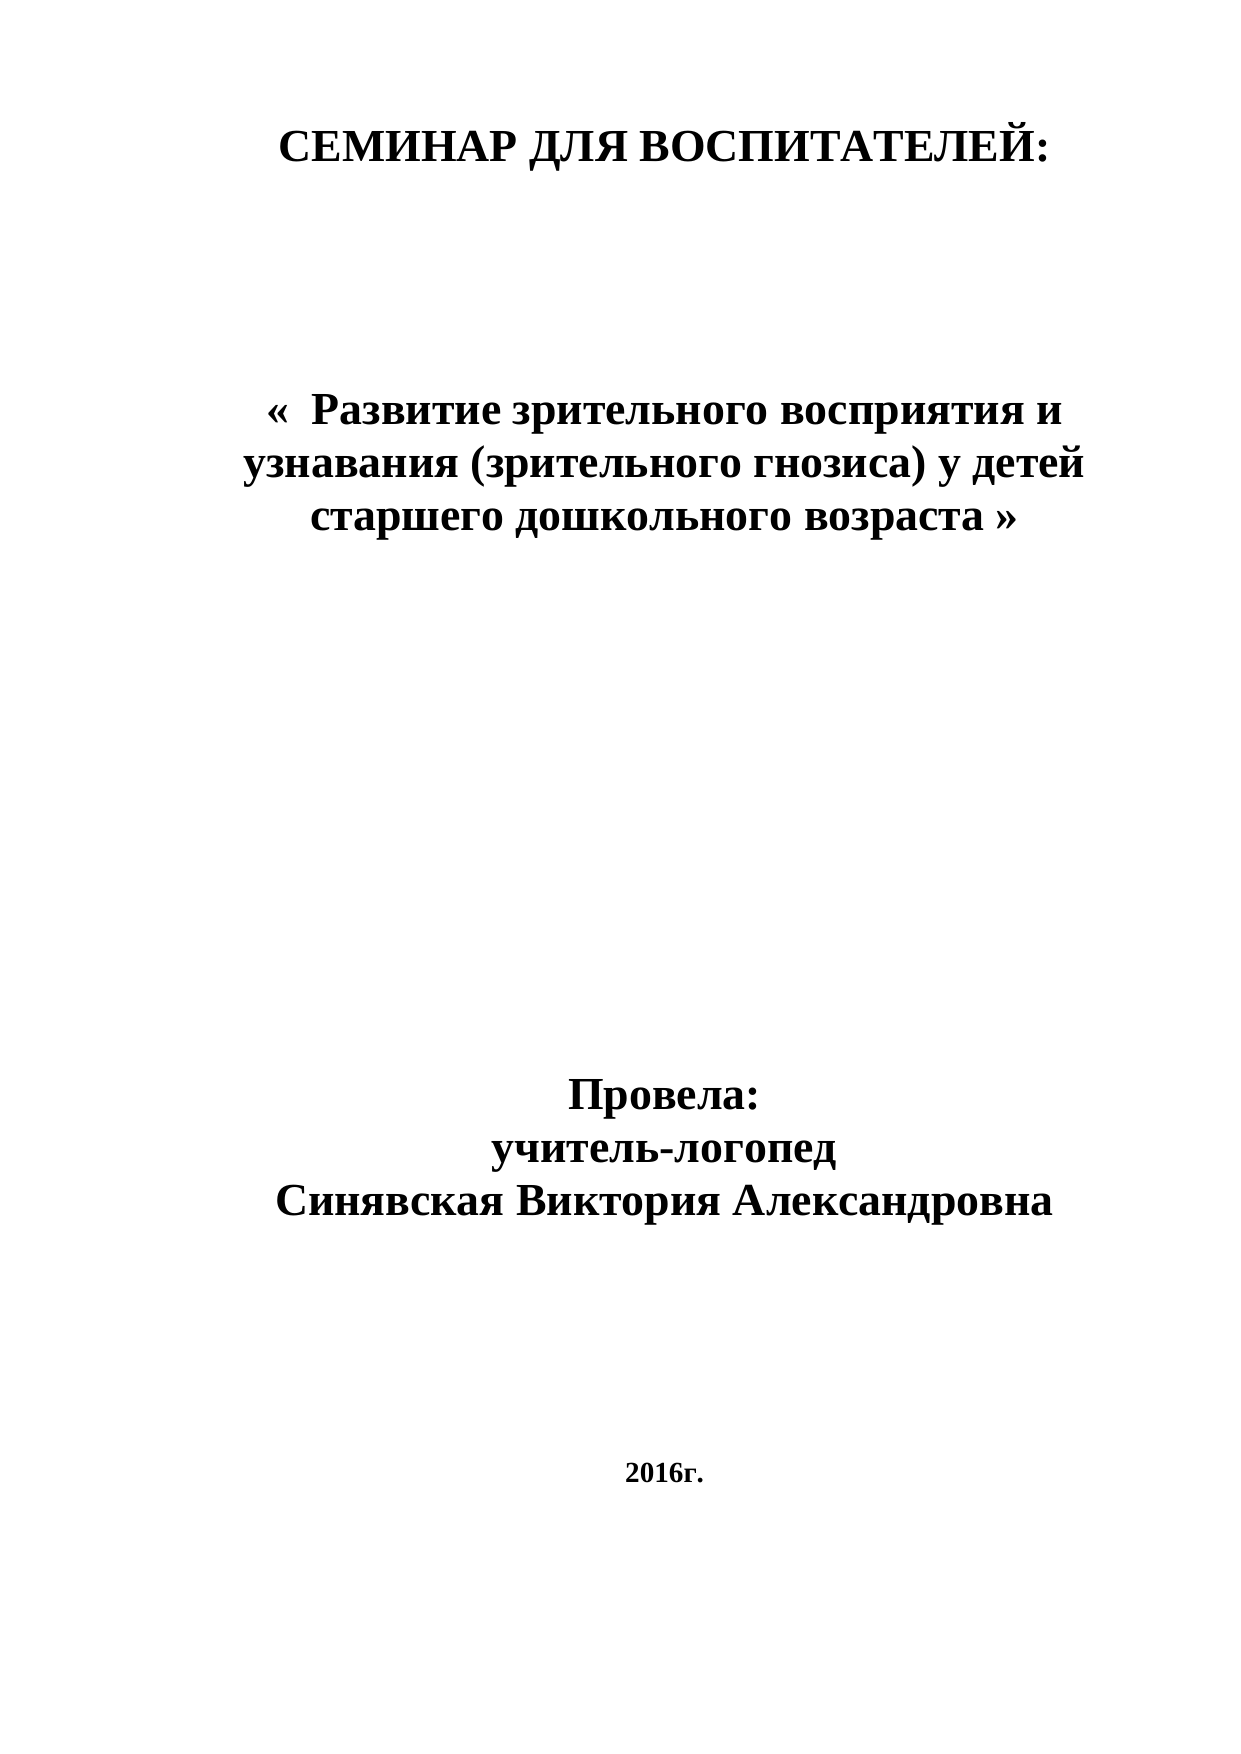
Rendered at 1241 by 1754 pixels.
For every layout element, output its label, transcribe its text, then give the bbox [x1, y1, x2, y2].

text Провела: [177, 1067, 1152, 1119]
text учитель-логопед [177, 1119, 1152, 1172]
text « Развитие зрительного восприятия и узнавания (зрительного гнозиса) у детей старшего дошкольного возраста » [177, 382, 1152, 540]
text СЕМИНАР ДЛЯ ВОСПИТАТЕЛЕЙ: [177, 118, 1152, 171]
text Синявская Виктория Александровна [177, 1172, 1152, 1225]
text 2016г. [177, 1455, 1152, 1488]
